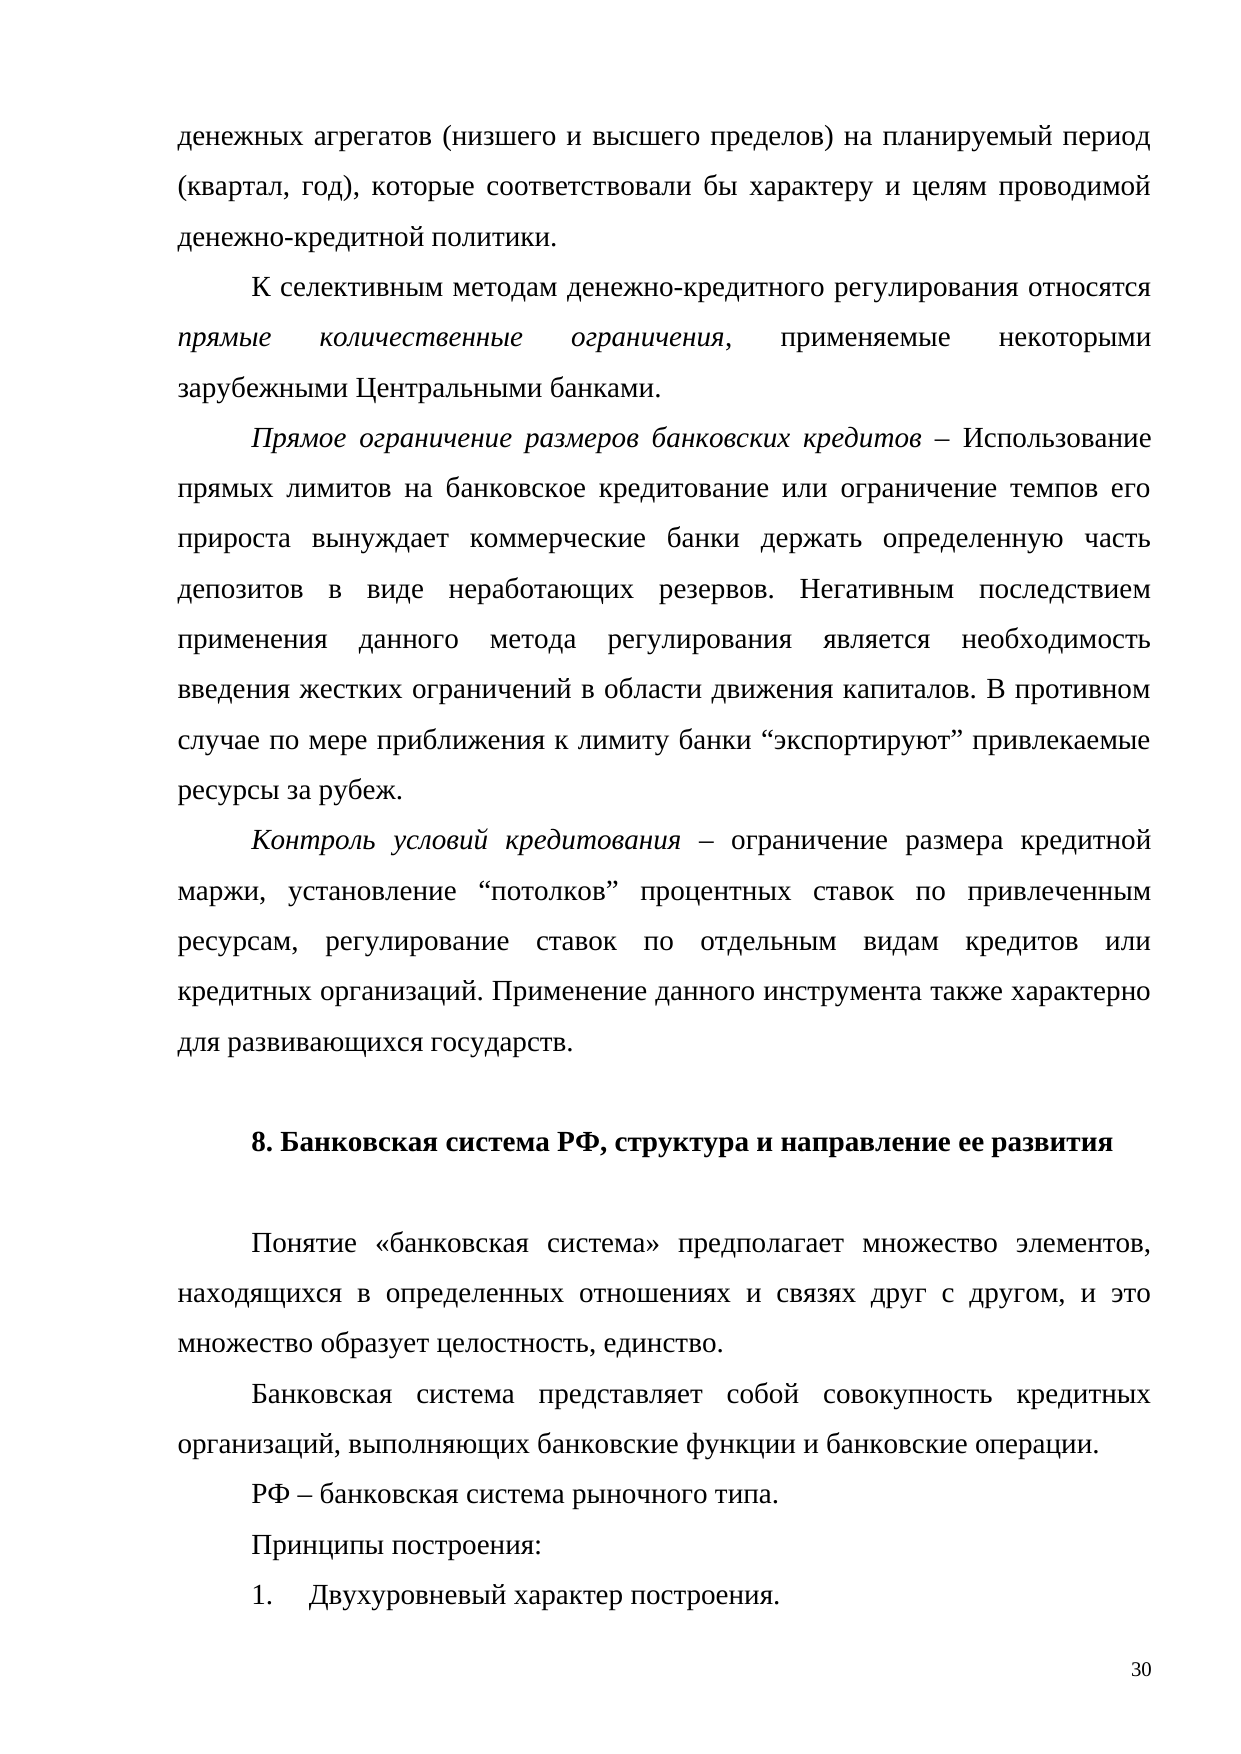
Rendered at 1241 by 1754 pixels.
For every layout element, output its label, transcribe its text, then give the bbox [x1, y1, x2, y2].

text Прямое ограничение размеров банковских кредитов – Использование прямых лимитов на банковское кредитование или ограничение темпов его прироста вынуждает коммерческие банки держать определенную часть депозитов в виде неработающих резервов. Негативным последствием применения данного метода регулирования является необходимость введения жестких ограничений в области движения капиталов. В противном случае по мере приближения к лимиту банки “экспортируют” привлекаемые ресурсы за рубеж. [177, 420, 1152, 806]
text Понятие «банковская система» предполагает множество элементов, находящихся в определенных отношениях и связях друг с другом, и это множество образует целостность, единство. [177, 1225, 1152, 1359]
list Двухуровневый характер построения. [177, 1577, 1152, 1611]
list К селективным методам денежно-кредитного регулирования относятся прямые количественные ограничения, применяемые некоторыми зарубежными Центральными банками. [177, 269, 1152, 403]
text Контроль условий кредитования – ограничение размера кредитной маржи, установление “потолков” процентных ставок по привлеченным ресурсам, регулирование ставок по отдельным видам кредитов или кредитных организаций. Применение данного инструмента также характерно для развивающихся государств. [177, 822, 1152, 1057]
text Банковская система представляет собой совокупность кредитных организаций, выполняющих банковские функции и банковские операции. [177, 1376, 1152, 1460]
text 8. Банковская система РФ, структура и направление ее развития [177, 1124, 1152, 1158]
text РФ – банковская система рыночного типа. [177, 1477, 1152, 1510]
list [177, 118, 1152, 252]
text Принципы построения: [177, 1527, 1152, 1560]
